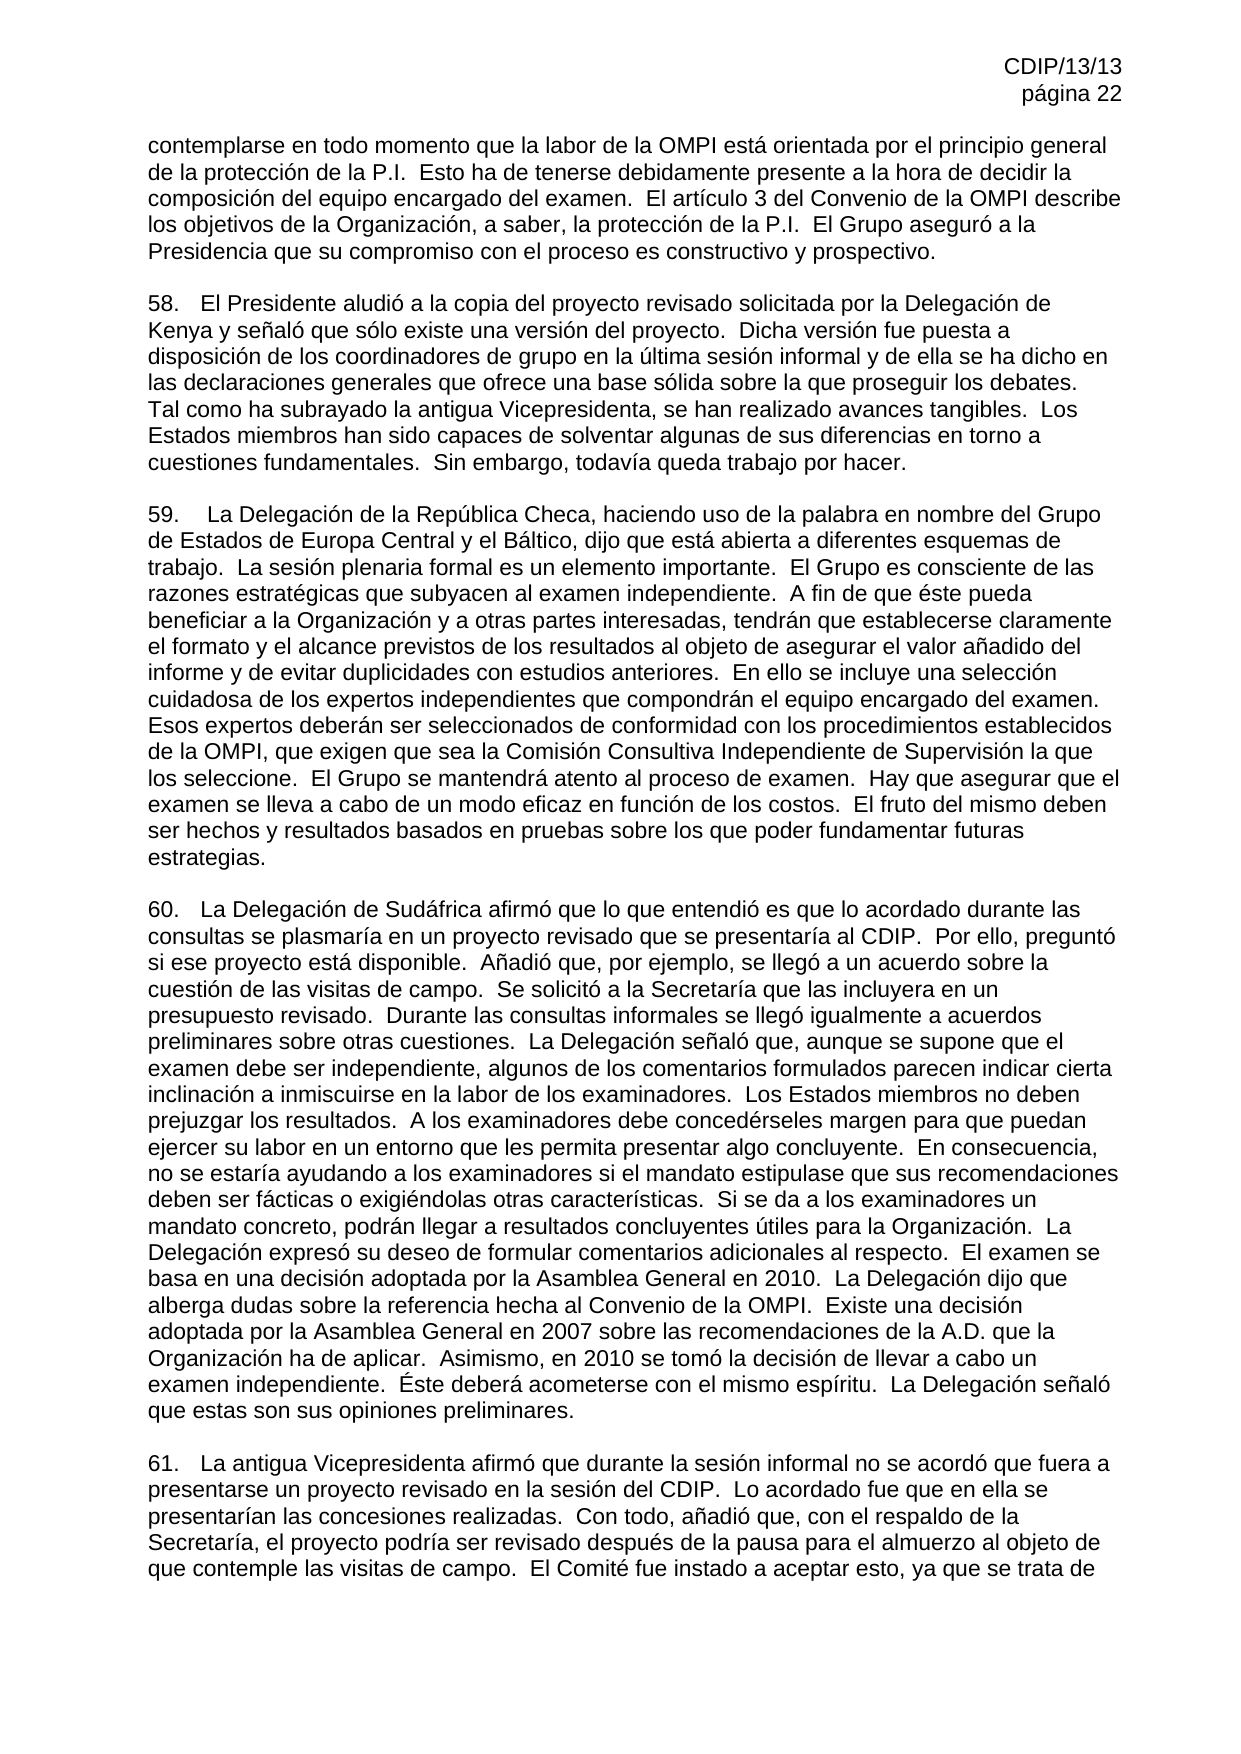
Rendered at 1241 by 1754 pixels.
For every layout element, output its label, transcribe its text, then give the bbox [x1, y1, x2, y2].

list El Presidente aludió a la copia del proyecto revisado solicitada por la Delegación de Kenya y señaló que sólo existe una versión del proyecto. Dicha versión fue puesta a disposición de los coordinadores de grupo en la última sesión informal y de ella se ha dicho en las declaraciones generales que ofrece una base sólida sobre la que proseguir los debates. Tal como ha subrayado la antigua Vicepresidenta, se han realizado avances tangibles. Los Estados miembros han sido capaces de solventar algunas de sus diferencias en torno a cuestiones fundamentales. Sin embargo, todavía queda trabajo por hacer. [148, 290, 1122, 475]
list La Delegación de la República Checa, haciendo uso de la palabra en nombre del Grupo de Estados de Europa Central y el Báltico, dijo que está abierta a diferentes esquemas de trabajo. La sesión plenaria formal es un elemento importante. El Grupo es consciente de las razones estratégicas que subyacen al examen independiente. A fin de que éste pueda beneficiar a la Organización y a otras partes interesadas, tendrán que establecerse claramente el formato y el alcance previstos de los resultados al objeto de asegurar el valor añadido del informe y de evitar duplicidades con estudios anteriores. En ello se incluye una selección cuidadosa de los expertos independientes que compondrán el equipo encargado del examen. Esos expertos deberán ser seleccionados de conformidad con los procedimientos establecidos de la OMPI, que exigen que sea la Comisión Consultiva Independiente de Supervisión la que los seleccione. El Grupo se mantendrá atento al proceso de examen. Hay que asegurar que el examen se lleva a cabo de un modo eficaz en función de los costos. El fruto del mismo deben ser hechos y resultados basados en pruebas sobre los que poder fundamentar futuras estrategias. [148, 501, 1122, 870]
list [148, 132, 1122, 264]
list La Delegación de Sudáfrica afirmó que lo que entendió es que lo acordado durante las consultas se plasmaría en un proyecto revisado que se presentaría al CDIP. Por ello, preguntó si ese proyecto está disponible. Añadió que, por ejemplo, se llegó a un acuerdo sobre la cuestión de las visitas de campo. Se solicitó a la Secretaría que las incluyera en un presupuesto revisado. Durante las consultas informales se llegó igualmente a acuerdos preliminares sobre otras cuestiones. La Delegación señaló que, aunque se supone que el examen debe ser independiente, algunos de los comentarios formulados parecen indicar cierta inclinación a inmiscuirse en la labor de los examinadores. Los Estados miembros no deben prejuzgar los resultados. A los examinadores debe concedérseles margen para que puedan ejercer su labor en un entorno que les permita presentar algo concluyente. En consecuencia, no se estaría ayudando a los examinadores si el mandato estipulase que sus recomendaciones deben ser fácticas o exigiéndolas otras características. Si se da a los examinadores un mandato concreto, podrán llegar a resultados concluyentes útiles para la Organización. La Delegación expresó su deseo de formular comentarios adicionales al respecto. El examen se basa en una decisión adoptada por la Asamblea General en 2010. La Delegación dijo que alberga dudas sobre la referencia hecha al Convenio de la OMPI. Existe una decisión adoptada por la Asamblea General en 2007 sobre las recomendaciones de la A.D. que la Organización ha de aplicar. Asimismo, en 2010 se tomó la decisión de llevar a cabo un examen independiente. Éste deberá acometerse con el mismo espíritu. La Delegación señaló que estas son sus opiniones preliminares. [148, 896, 1122, 1423]
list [148, 1450, 1122, 1582]
